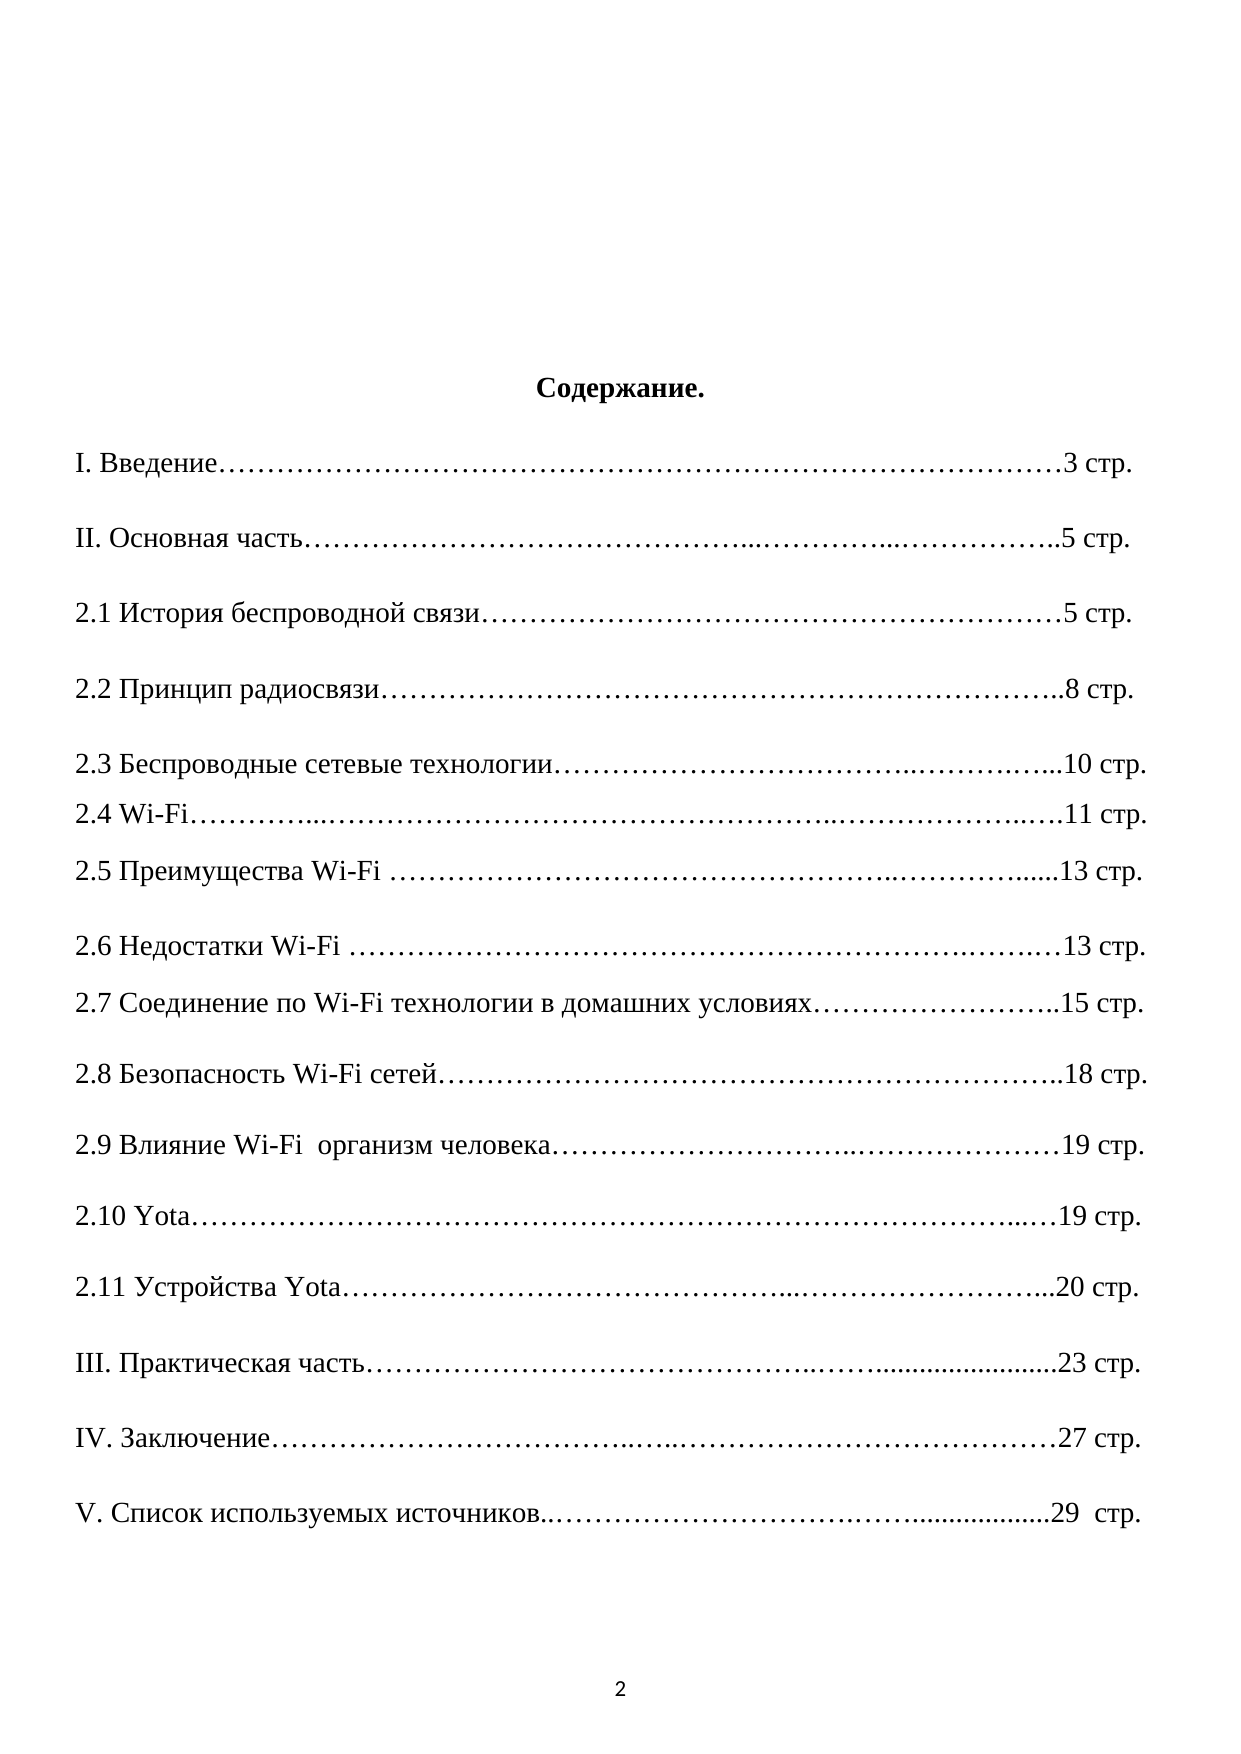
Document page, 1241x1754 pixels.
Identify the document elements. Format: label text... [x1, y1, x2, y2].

subtitle 2.1 История беспроводной связи……………………………………………………5 стр. [75, 596, 1165, 629]
text 2.5 Преимущества Wi-Fi ……………………………………………..…………......13 стр. [75, 853, 1165, 887]
text 2.9 Влияние Wi-Fi организм человека…………………………..…………………19 стр. [75, 1127, 1165, 1161]
subtitle II. Основная часть………………………………………...…………...……………..5 стр. [75, 520, 1165, 554]
subtitle 2.2 Принцип радиосвязи……………………………………………………………..8 стр. [75, 671, 1165, 704]
text 2.11 Устройства Yota………………………………………...……………………...20 стр. [75, 1269, 1165, 1303]
subtitle 2.6 Недостатки Wi-Fi ……………………………………………………….…….…13 стр. [75, 928, 1165, 962]
text 2.7 Соединение по Wi-Fi технологии в домашних условиях……………………..15 стр. [75, 985, 1165, 1018]
subtitle III. Практическая часть………………………………………..…….........................23 стр. [75, 1345, 1165, 1378]
text Содержание. [75, 370, 1165, 403]
text 2.10 Yota…………………………………………………………………………...…19 стр. [75, 1198, 1165, 1232]
subtitle I. Введение……………………………………………………………………………3 стр. [75, 445, 1147, 478]
text 2.8 Безопасность Wi-Fi сетей………………………………………………………..18 стр. [75, 1056, 1165, 1090]
subtitle 2.3 Беспроводные сетевые технологии………………………………..……….…...10 стр. 2.4 Wi-Fi…………...……………………………………………..………………..….11 стр. [75, 746, 1165, 830]
subtitle V. Список используемых источников..………………………….……...................29 стр. [75, 1496, 1165, 1529]
subtitle IV. Заключение………………………………..…..…………………………………27 стр. [75, 1420, 1165, 1454]
